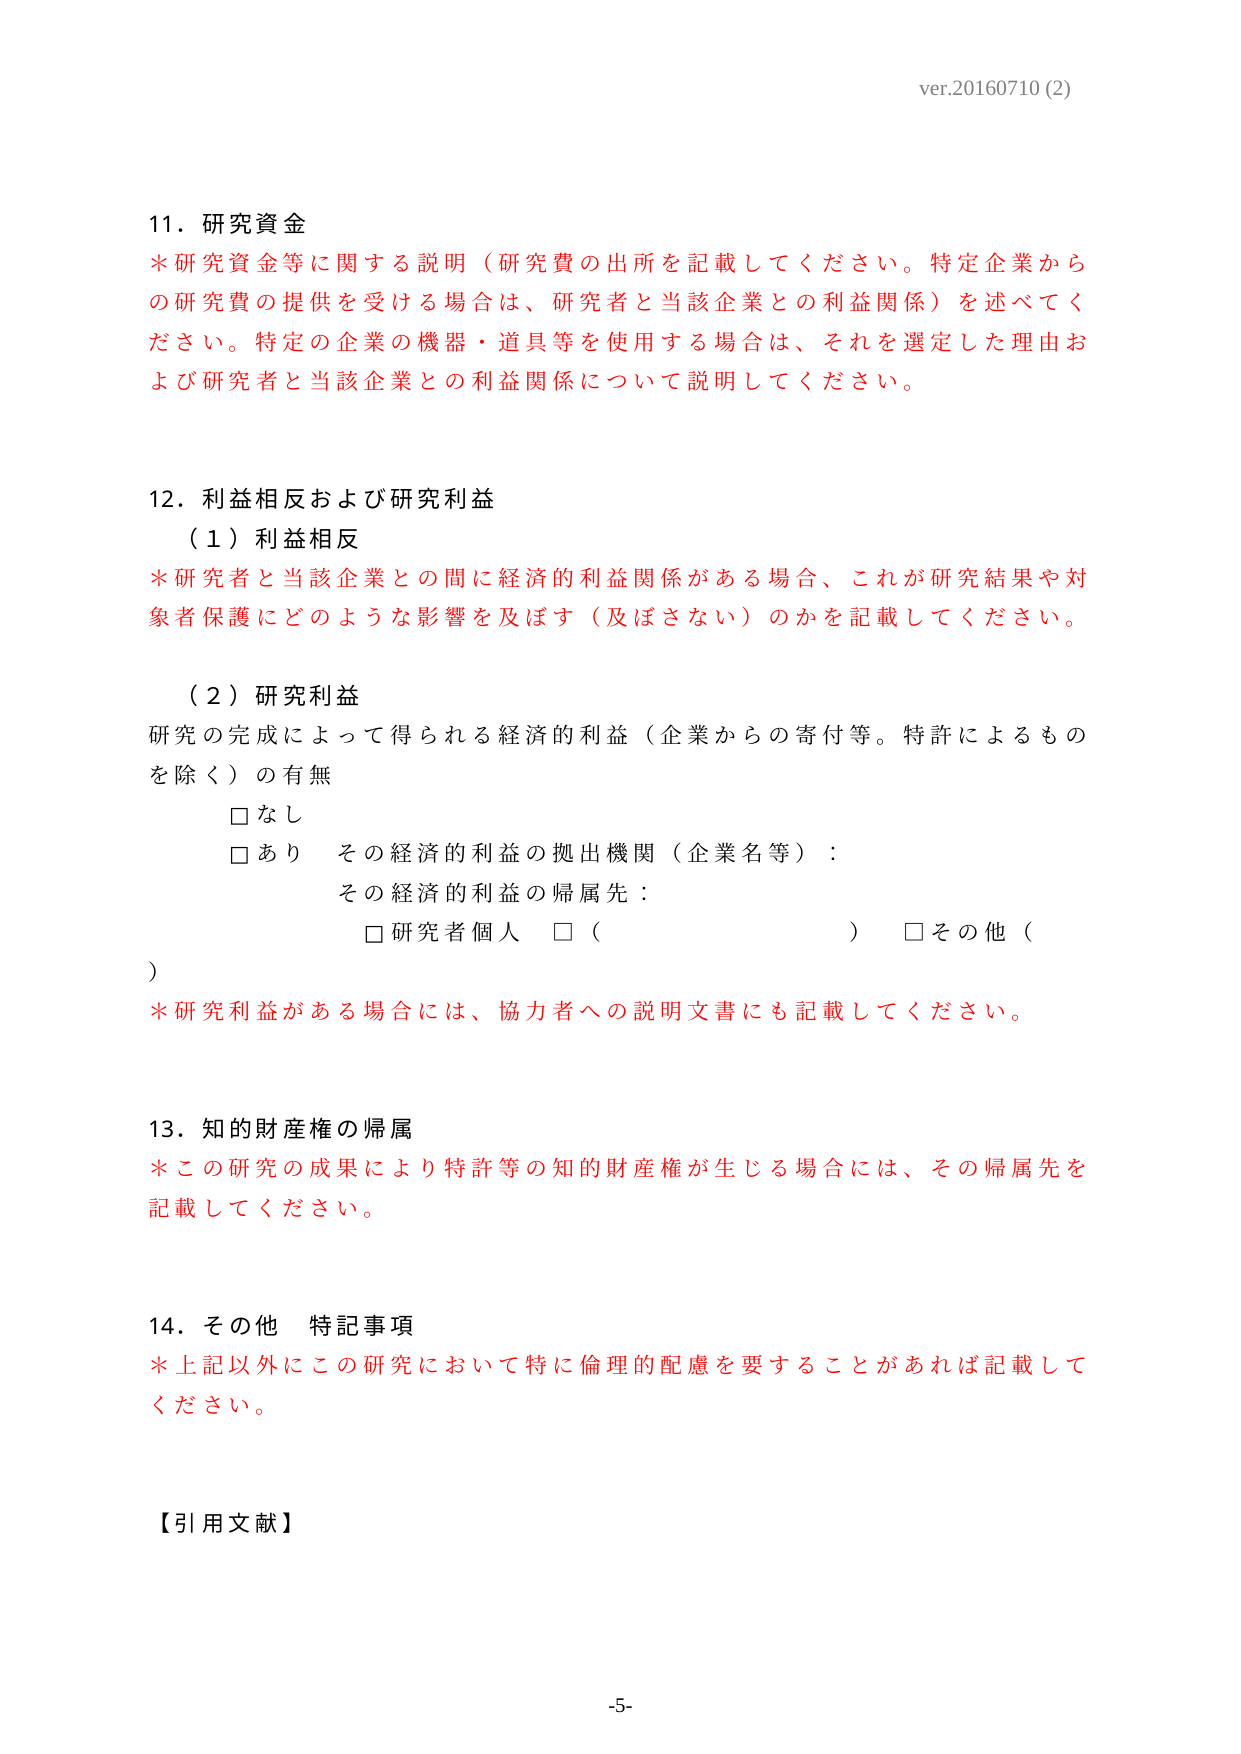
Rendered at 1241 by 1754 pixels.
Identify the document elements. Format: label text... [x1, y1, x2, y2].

text ＊研究者と当該企業との間に経済的利益関係がある場合、これが研究結果や対象者保護にどのような影響を及ぼす（及ぼさない）のかを記載してください。 [148, 557, 1092, 636]
text 【引用文献】 [148, 1502, 1092, 1541]
text その経済的利益の帰属先： [148, 872, 1092, 911]
text 11．研究資金 [148, 203, 1092, 242]
text ＊上記以外にこの研究において特に倫理的配慮を要することがあれば記載してください。 [148, 1344, 1092, 1423]
text （１）利益相反 [148, 518, 1092, 557]
text （２）研究利益 [148, 675, 1092, 714]
text ＊この研究の成果により特許等の知的財産権が生じる場合には、その帰属先を記載してください。 [148, 1148, 1092, 1226]
text □あり その経済的利益の拠出機関（企業名等）： [148, 833, 1092, 872]
text ＊研究資金等に関する説明（研究費の出所を記載してください。特定企業からの研究費の提供を受ける場合は、研究者と当該企業との利益関係）を述べてください。特定の企業の機器・道具等を使用する場合は、それを選定した理由および研究者と当該企業との利益関係について説明してください。 [148, 242, 1092, 399]
text 12．利益相反および研究利益 [148, 478, 1092, 518]
text 研究の完成によって得られる経済的利益（企業からの寄付等。特許によるものを除く）の有無 [148, 714, 1092, 793]
text □なし [148, 793, 1092, 833]
text 14．その他 特記事項 [148, 1305, 1092, 1344]
text □研究者個人 □（ ） □その他（ ） [148, 911, 1092, 990]
text 13．知的財産権の帰属 [148, 1108, 1092, 1148]
text ＊研究利益がある場合には、協力者への説明文書にも記載してください。 [148, 990, 1092, 1029]
